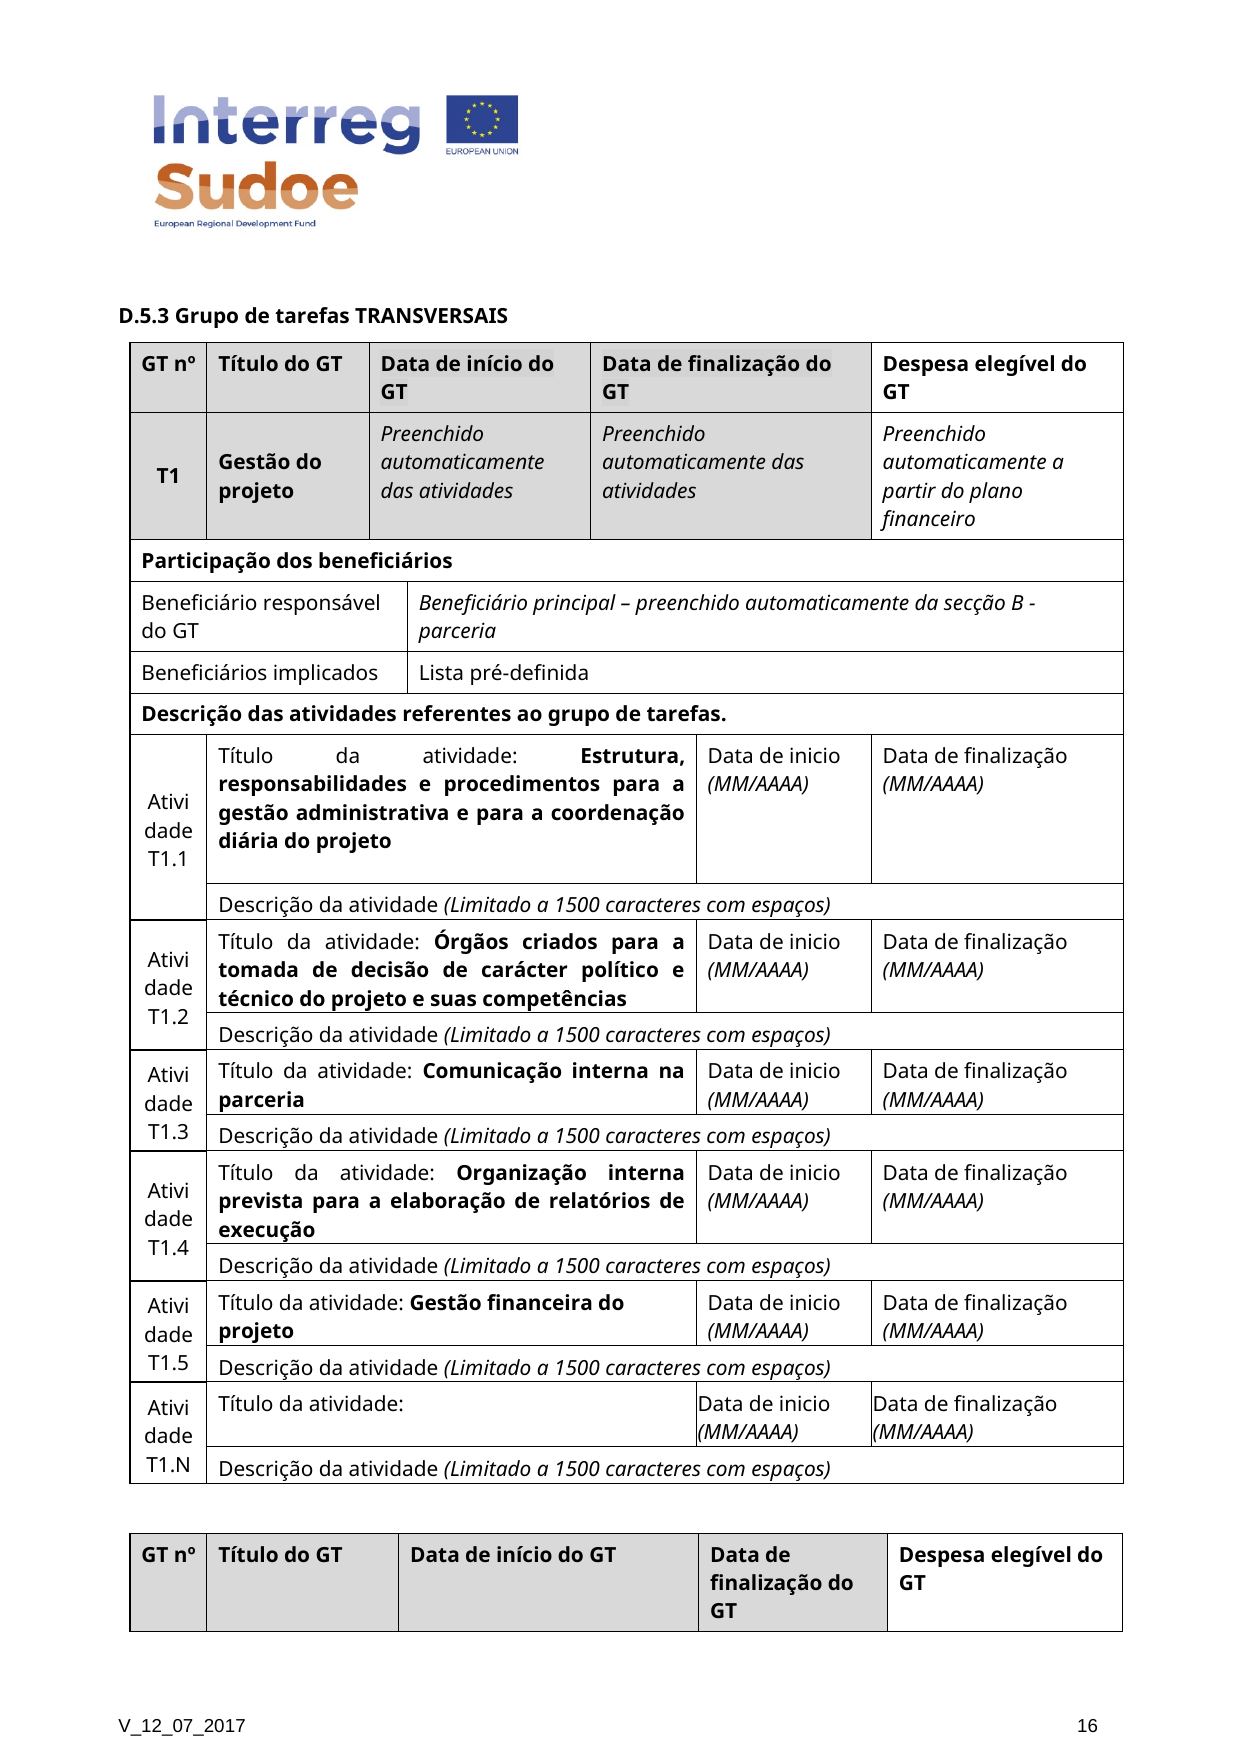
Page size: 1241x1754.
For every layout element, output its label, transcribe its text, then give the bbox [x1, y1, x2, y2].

table_cell Beneficiário responsável do GT [131, 582, 407, 651]
table_cell Lista pré-definida [408, 652, 1123, 692]
table_cell Data de finalização (MM/AAAA) [872, 1281, 1123, 1344]
table_cell Data de inicio (MM/AAAA) [697, 920, 871, 1012]
table_cell Atividade T1.1 [131, 735, 206, 919]
table_header Data de finalização do GT [699, 1534, 887, 1631]
table_cell T1 [131, 413, 206, 539]
table_cell Data de finalização (MM/AAAA) [872, 1050, 1123, 1113]
table_cell Data de inicio (MM/AAAA) [697, 735, 871, 883]
table_cell Data de inicio (MM/AAAA) [697, 1382, 871, 1446]
table_cell Participação dos beneficiários [131, 540, 1123, 581]
table_cell Título da atividade: Gestão financeira do projeto [207, 1281, 696, 1344]
table_cell Atividade T1.4 [131, 1152, 206, 1280]
table_header Data de finalização do GT [591, 343, 871, 412]
table_cell Atividade T1.2 [131, 921, 206, 1048]
table_cell Data de inicio (MM/AAAA) [697, 1050, 871, 1113]
table_header Data de início do GT [399, 1534, 698, 1631]
table_cell Atividade T1.3 [131, 1051, 206, 1150]
table_header Título do GT [207, 343, 369, 412]
table_header Título do GT [207, 1534, 398, 1631]
table_cell Data de finalização (MM/AAAA) [872, 735, 1123, 883]
table_cell Título da atividade: Órgãos criados para a tomada de decisão de carácter político e técnico do projeto e suas competências [207, 920, 696, 1012]
table_cell Beneficiário principal – preenchido automaticamente da secção B - parceria [408, 582, 1123, 651]
table_header GT nº [131, 343, 206, 412]
table_cell Data de inicio (MM/AAAA) [697, 1151, 871, 1243]
table_cell Beneficiários implicados [131, 652, 407, 692]
table_cell Gestão do projeto [207, 413, 369, 539]
table_header GT nº [131, 1534, 206, 1631]
table_cell Título da atividade: Organização interna prevista para a elaboração de relatórios de execução [207, 1151, 696, 1243]
table_cell Data de finalização (MM/AAAA) [872, 920, 1123, 1012]
table_cell Data de inicio (MM/AAAA) [697, 1281, 871, 1344]
table_cell Descrição da atividade (Limitado a 1500 caracteres com espaços) [207, 1346, 1123, 1381]
table_cell Preenchido automaticamente das atividades [591, 413, 871, 539]
table_cell Data de finalização (MM/AAAA) [872, 1382, 1123, 1446]
table_cell Preenchido automaticamente a partir do plano financeiro [872, 413, 1123, 539]
table_header Data de início do GT [370, 343, 590, 412]
table_cell Descrição da atividade (Limitado a 1500 caracteres com espaços) [207, 1013, 1123, 1048]
table_header Despesa elegível do GT [872, 343, 1123, 412]
table_cell Descrição da atividade (Limitado a 1500 caracteres com espaços) [207, 884, 1123, 919]
table_cell Descrição da atividade (Limitado a 1500 caracteres com espaços) [207, 1115, 1123, 1150]
table_cell Descrição da atividade (Limitado a 1500 caracteres com espaços) [207, 1447, 1123, 1482]
table_cell Título da atividade: Comunicação interna na parceria [207, 1050, 696, 1113]
text D.5.3 Grupo de tarefas TRANSVERSAIS [118, 301, 1122, 329]
picture [118, 59, 553, 261]
table_cell Preenchido automaticamente das atividades [370, 413, 590, 539]
table_header Despesa elegível do GT [888, 1534, 1122, 1631]
table_cell Descrição da atividade (Limitado a 1500 caracteres com espaços) [207, 1244, 1123, 1280]
table_cell Atividade T1.N [131, 1383, 206, 1482]
table_cell Data de finalização (MM/AAAA) [872, 1151, 1123, 1243]
table_cell Título da atividade: [207, 1382, 696, 1446]
table_cell Atividade T1.5 [131, 1282, 206, 1381]
table_cell Título da atividade: Estrutura, responsabilidades e procedimentos para a gestão administrativa e para a coordenação diária do projeto [207, 735, 696, 883]
table_cell Descrição das atividades referentes ao grupo de tarefas. [131, 694, 1123, 734]
